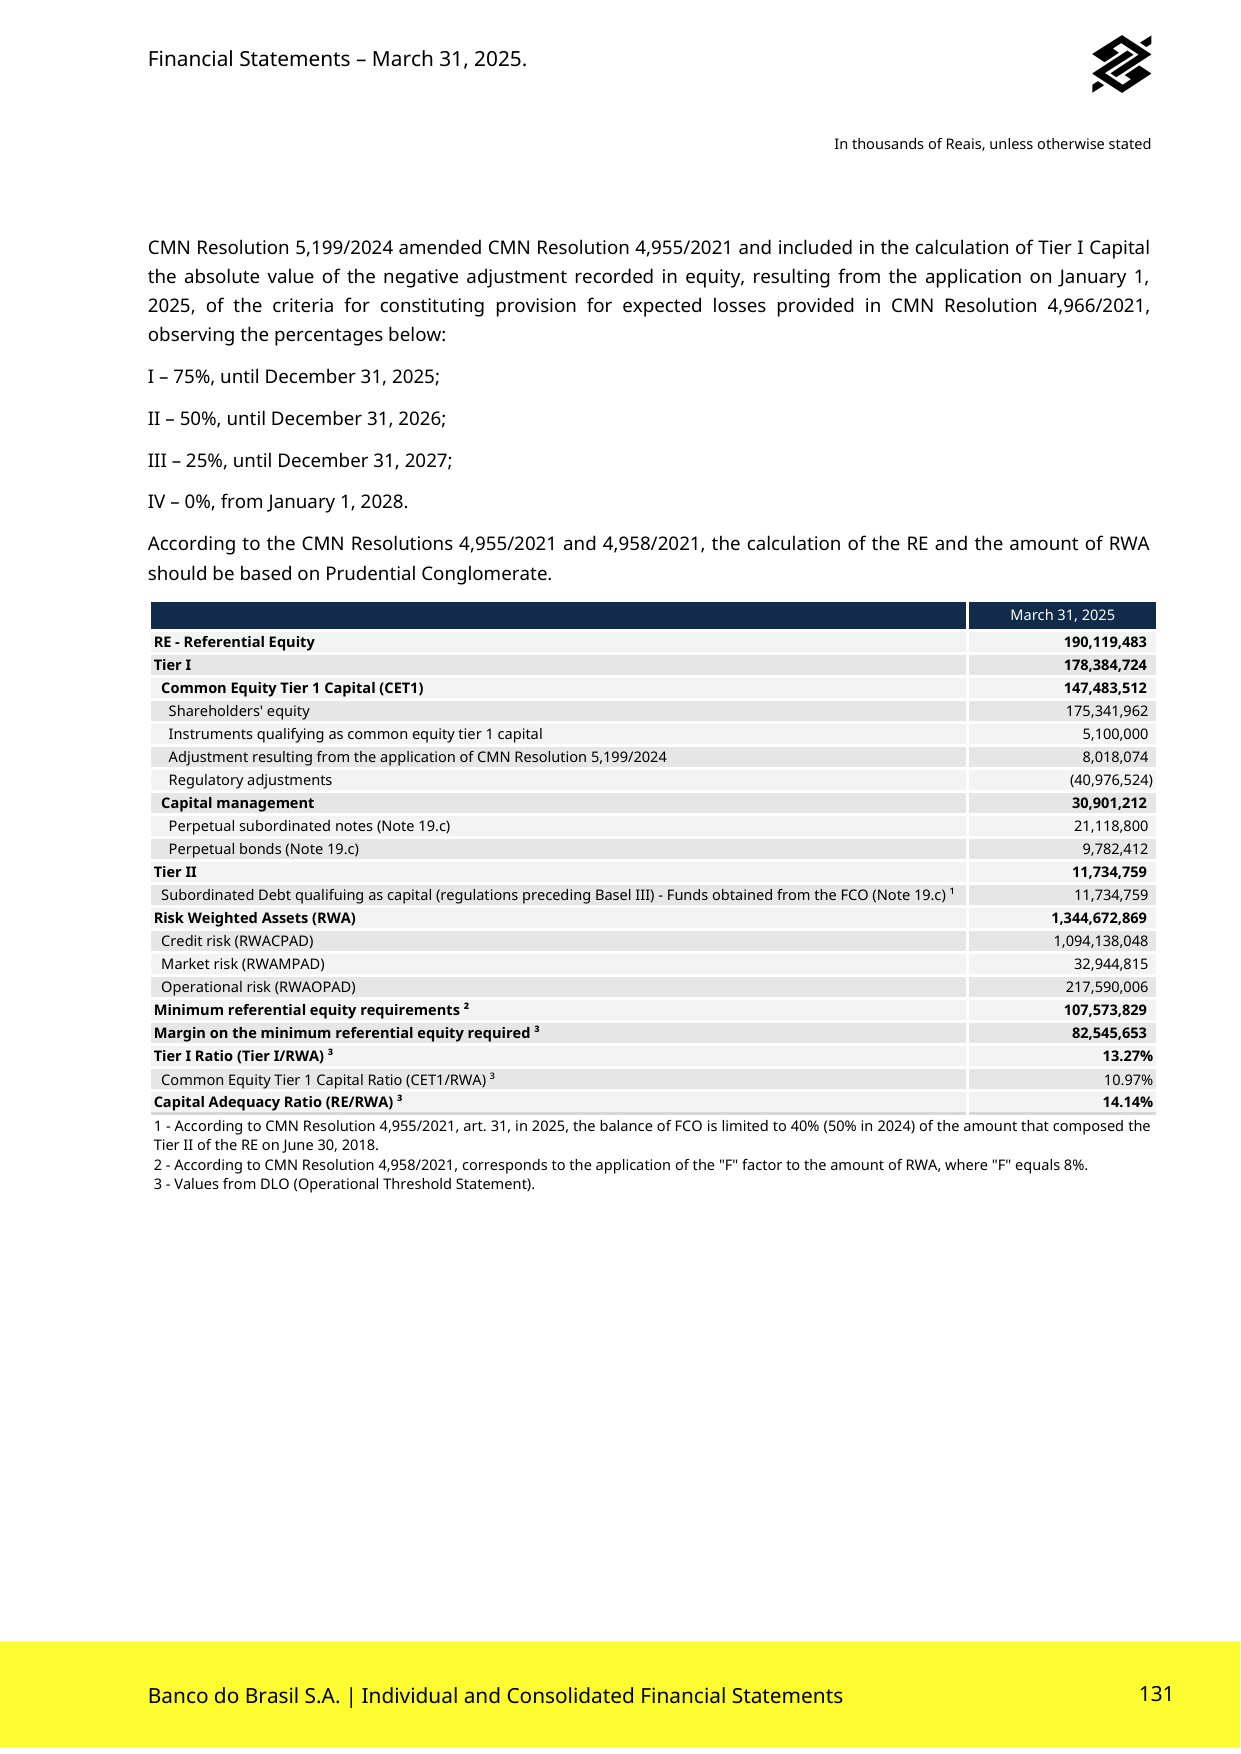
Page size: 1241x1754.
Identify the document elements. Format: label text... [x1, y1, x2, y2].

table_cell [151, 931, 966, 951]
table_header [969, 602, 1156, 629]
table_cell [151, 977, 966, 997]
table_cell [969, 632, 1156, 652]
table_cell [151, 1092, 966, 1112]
text III – 25%, until December 31, 2027; [148, 447, 1152, 473]
picture [1092, 35, 1152, 93]
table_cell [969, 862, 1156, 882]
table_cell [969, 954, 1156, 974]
text I – 75%, until December 31, 2025; [148, 363, 1152, 389]
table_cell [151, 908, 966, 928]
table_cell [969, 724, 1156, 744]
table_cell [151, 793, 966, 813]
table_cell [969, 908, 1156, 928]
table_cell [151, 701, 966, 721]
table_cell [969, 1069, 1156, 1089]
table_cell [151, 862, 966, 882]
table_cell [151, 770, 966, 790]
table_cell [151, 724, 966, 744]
text CMN Resolution 5,199/2024 amended CMN Resolution 4,955/2021 and included in the calculation of Tier I Capital the absolute value of the negative adjustment recorded in equity, resulting from the application on January 1, 2025, of the criteria for constituting provision for expected losses provided in CMN Resolution 4,966/2021, observing the percentages below: [148, 234, 1152, 347]
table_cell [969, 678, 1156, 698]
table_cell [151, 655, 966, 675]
text II – 50%, until December 31, 2026; [148, 405, 1152, 431]
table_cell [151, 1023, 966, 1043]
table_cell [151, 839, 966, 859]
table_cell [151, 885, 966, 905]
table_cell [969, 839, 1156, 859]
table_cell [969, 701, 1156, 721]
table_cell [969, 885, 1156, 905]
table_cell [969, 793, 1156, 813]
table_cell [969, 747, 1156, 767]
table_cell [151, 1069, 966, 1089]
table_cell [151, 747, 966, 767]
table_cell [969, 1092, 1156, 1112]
text According to the CMN Resolutions 4,955/2021 and 4,958/2021, the calculation of the RE and the amount of RWA should be based on Prudential Conglomerate. [148, 531, 1152, 585]
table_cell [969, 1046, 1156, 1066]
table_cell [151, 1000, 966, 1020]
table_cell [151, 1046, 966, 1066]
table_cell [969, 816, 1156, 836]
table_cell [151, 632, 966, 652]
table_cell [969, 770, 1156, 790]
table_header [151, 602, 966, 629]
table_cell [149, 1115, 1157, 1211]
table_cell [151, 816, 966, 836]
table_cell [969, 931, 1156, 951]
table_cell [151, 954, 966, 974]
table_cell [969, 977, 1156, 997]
text IV – 0%, from January 1, 2028. [148, 489, 1152, 514]
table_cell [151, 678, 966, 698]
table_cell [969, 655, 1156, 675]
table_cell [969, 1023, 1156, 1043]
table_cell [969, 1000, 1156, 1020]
